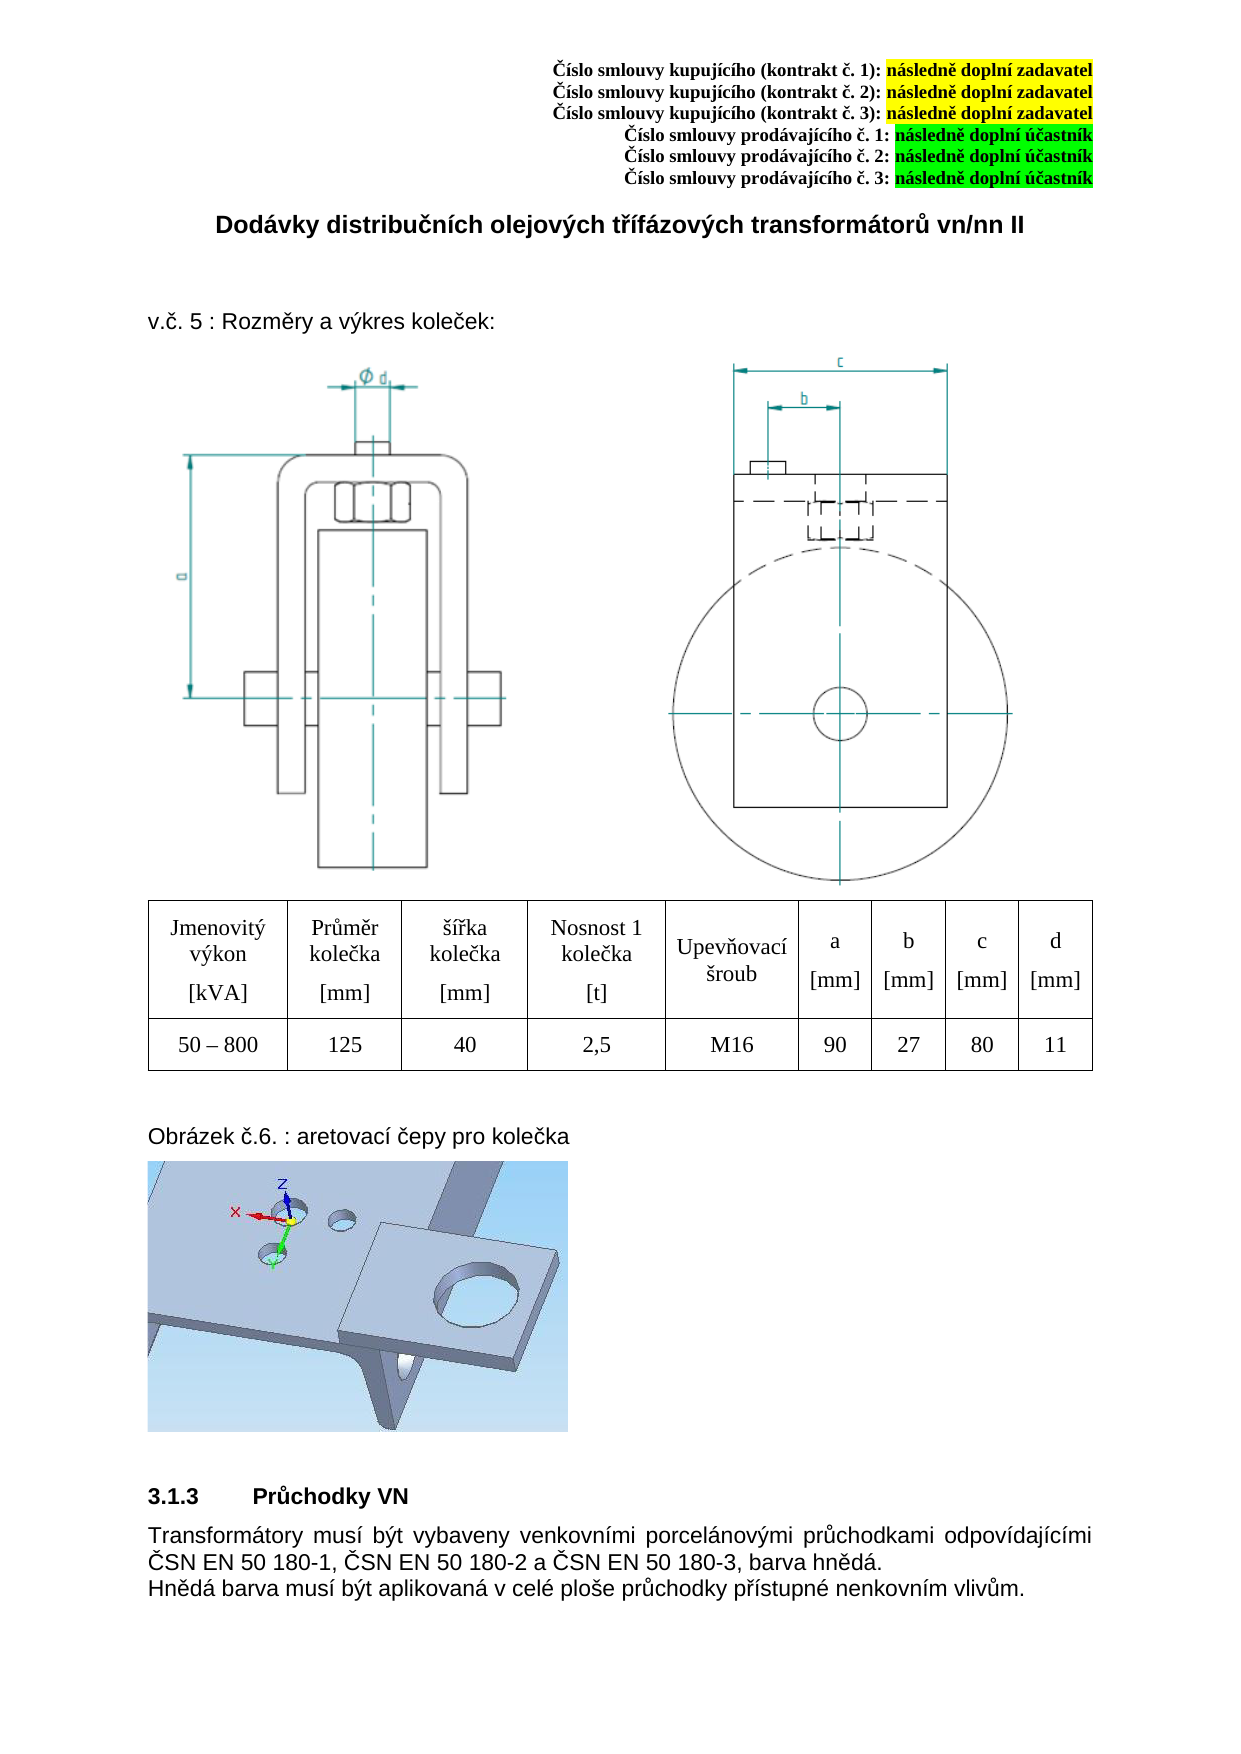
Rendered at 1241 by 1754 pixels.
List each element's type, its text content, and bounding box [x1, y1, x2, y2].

table_header šířka kolečka [mm] [402, 901, 527, 1018]
text v.č. 5 : Rozměry a výkres koleček: [148, 308, 1093, 334]
table_cell 50 – 800 [149, 1019, 287, 1070]
table_cell 80 [946, 1019, 1018, 1070]
table_cell 2,5 [528, 1019, 665, 1070]
text Obrázek č.6. : aretovací čepy pro kolečka [148, 1123, 1093, 1149]
table_cell 11 [1019, 1019, 1092, 1070]
table_header c [mm] [946, 901, 1018, 1018]
table_cell 90 [799, 1019, 871, 1070]
table_header a [mm] [799, 901, 871, 1018]
table_header b [mm] [872, 901, 945, 1018]
table_cell M16 [666, 1019, 798, 1070]
table_header Jmenovitý výkon [kVA] [149, 901, 287, 1018]
table_cell 27 [872, 1019, 945, 1070]
list Průchodky VN [148, 1483, 1093, 1510]
table_header Upevňovací šroub [666, 901, 798, 1018]
text Hnědá barva musí být aplikovaná v celé ploše průchodky přístupné nenkovním vlivům. [148, 1575, 1093, 1601]
picture [147, 352, 539, 888]
table_header d [mm] [1019, 901, 1092, 1018]
table_header Průměr kolečka [mm] [288, 901, 401, 1018]
table_cell 40 [402, 1019, 527, 1070]
table_cell 125 [288, 1019, 401, 1070]
text Transformátory musí být vybaveny venkovními porcelánovými průchodkami odpovídajícími ČSN EN 50 180-1, ČSN EN 50 180-2 a ČSN EN 50 180-3, barva hnědá. [148, 1522, 1093, 1575]
table_header Nosnost 1 kolečka [t] [528, 901, 665, 1018]
